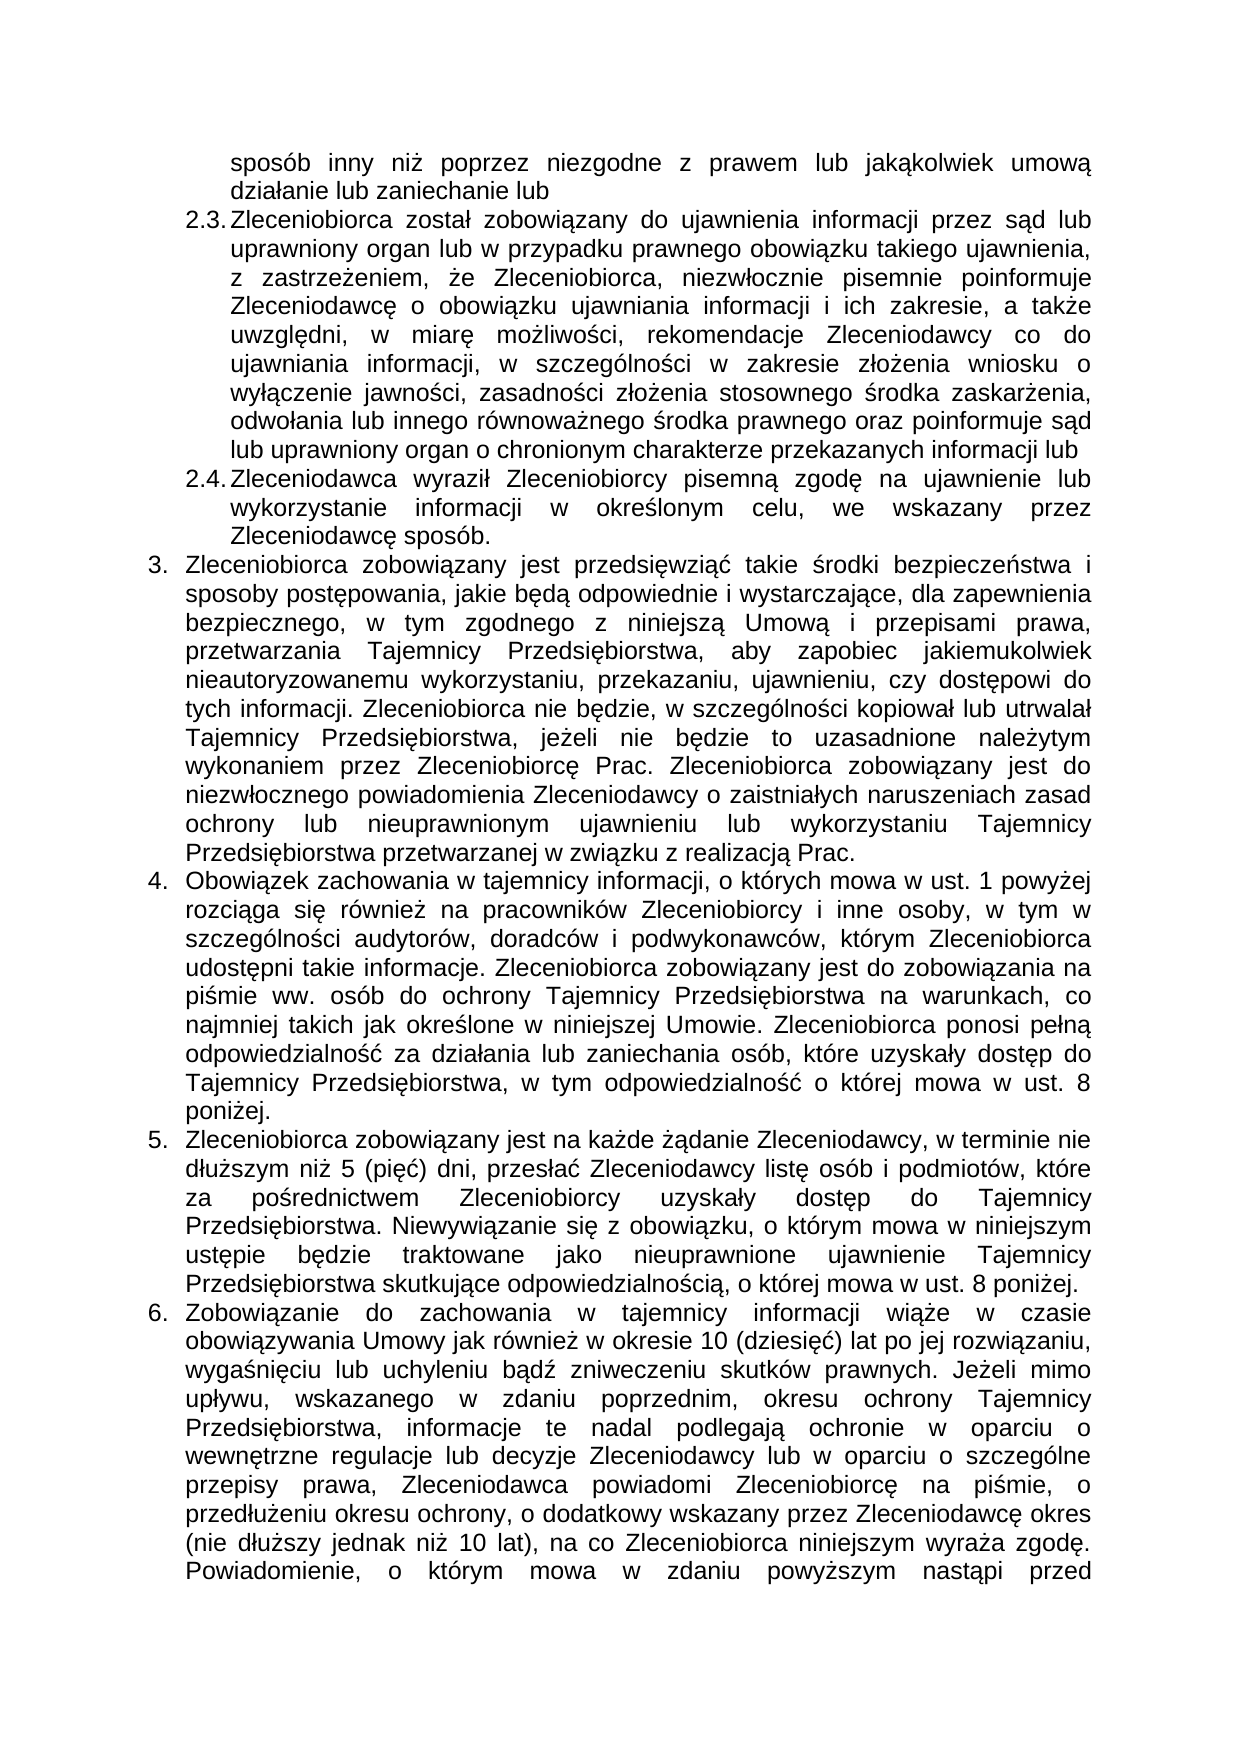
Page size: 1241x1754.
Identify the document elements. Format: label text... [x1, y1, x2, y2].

list Zleceniodawca wyraził Zleceniobiorcy pisemną zgodę na ujawnienie lub wykorzystanie informacji w określonym celu, we wskazany przez Zleceniodawcę sposób. [185, 521, 1093, 608]
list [148, 1355, 1093, 1585]
list Obowiązek zachowania w tajemnicy informacji, o których mowa w ust. 1 powyżej rozciąga się również na pracowników Zleceniobiorcy i inne osoby, w tym w szczególności audytorów, doradców i podwykonawców, którym Zleceniobiorca udostępni takie informacje. Zleceniobiorca zobowiązany jest do zobowiązania na piśmie ww. osób do ochrony Tajemnicy Przedsiębiorstwa na warunkach, co najmniej takich jak określone w niniejszej Umowie. Zleceniobiorca ponosi pełną odpowiedzialność za działania lub zaniechania osób, które uzyskały dostęp do Tajemnicy Przedsiębiorstwa, w tym odpowiedzialność o której mowa w ust. 8 poniżej. [148, 924, 1093, 1183]
list Zleceniobiorca zobowiązany jest przedsięwziąć takie środki bezpieczeństwa i sposoby postępowania, jakie będą odpowiednie i wystarczające, dla zapewnienia bezpiecznego, w tym zgodnego z niniejszą Umową i przepisami prawa, przetwarzania Tajemnicy Przedsiębiorstwa, aby zapobiec jakiemukolwiek nieautoryzowanemu wykorzystaniu, przekazaniu, ujawnieniu, czy dostępowi do tych informacji. Zleceniobiorca nie będzie, w szczególności kopiował lub utrwalał Tajemnicy Przedsiębiorstwa, jeżeli nie będzie to uzasadnione należytym wykonaniem przez Zleceniobiorcę Prac. Zleceniobiorca zobowiązany jest do niezwłocznego powiadomienia Zleceniodawcy o zaistniałych naruszeniach zasad ochrony lub nieuprawnionym ujawnieniu lub wykorzystaniu Tajemnicy Przedsiębiorstwa przetwarzanej w związku z realizacją Prac. [148, 608, 1093, 924]
list informacje w chwili ich ujawnienia są już publicznie dostępne, a ich ujawnienie zostało dokonane przez Zleceniodawcę lub za jego zgodą lub w sposób inny niż poprzez niezgodne z prawem lub jakąkolwiek umową działanie lub zaniechanie lub [185, 148, 1093, 263]
list Zleceniobiorca zobowiązany jest na każde żądanie Zleceniodawcy, w terminie nie dłuższym niż 5 (pięć) dni, przesłać Zleceniodawcy listę osób i podmiotów, które za pośrednictwem Zleceniobiorcy uzyskały dostęp do Tajemnicy Przedsiębiorstwa. Niewywiązanie się z obowiązku, o którym mowa w niniejszym ustępie będzie traktowane jako nieuprawnione ujawnienie Tajemnicy Przedsiębiorstwa skutkujące odpowiedzialnością, o której mowa w ust. 8 poniżej. [148, 1183, 1093, 1355]
list Zleceniobiorca został zobowiązany do ujawnienia informacji przez sąd lub uprawniony organ lub w przypadku prawnego obowiązku takiego ujawnienia, z zastrzeżeniem, że Zleceniobiorca, niezwłocznie pisemnie poinformuje Zleceniodawcę o obowiązku ujawniania informacji i ich zakresie, a także uwzględni, w miarę możliwości, rekomendacje Zleceniodawcy co do ujawniania informacji, w szczególności w zakresie złożenia wniosku o wyłączenie jawności, zasadności złożenia stosownego środka zaskarżenia, odwołania lub innego równoważnego środka prawnego oraz poinformuje sąd lub uprawniony organ o chronionym charakterze przekazanych informacji lub [185, 263, 1093, 521]
